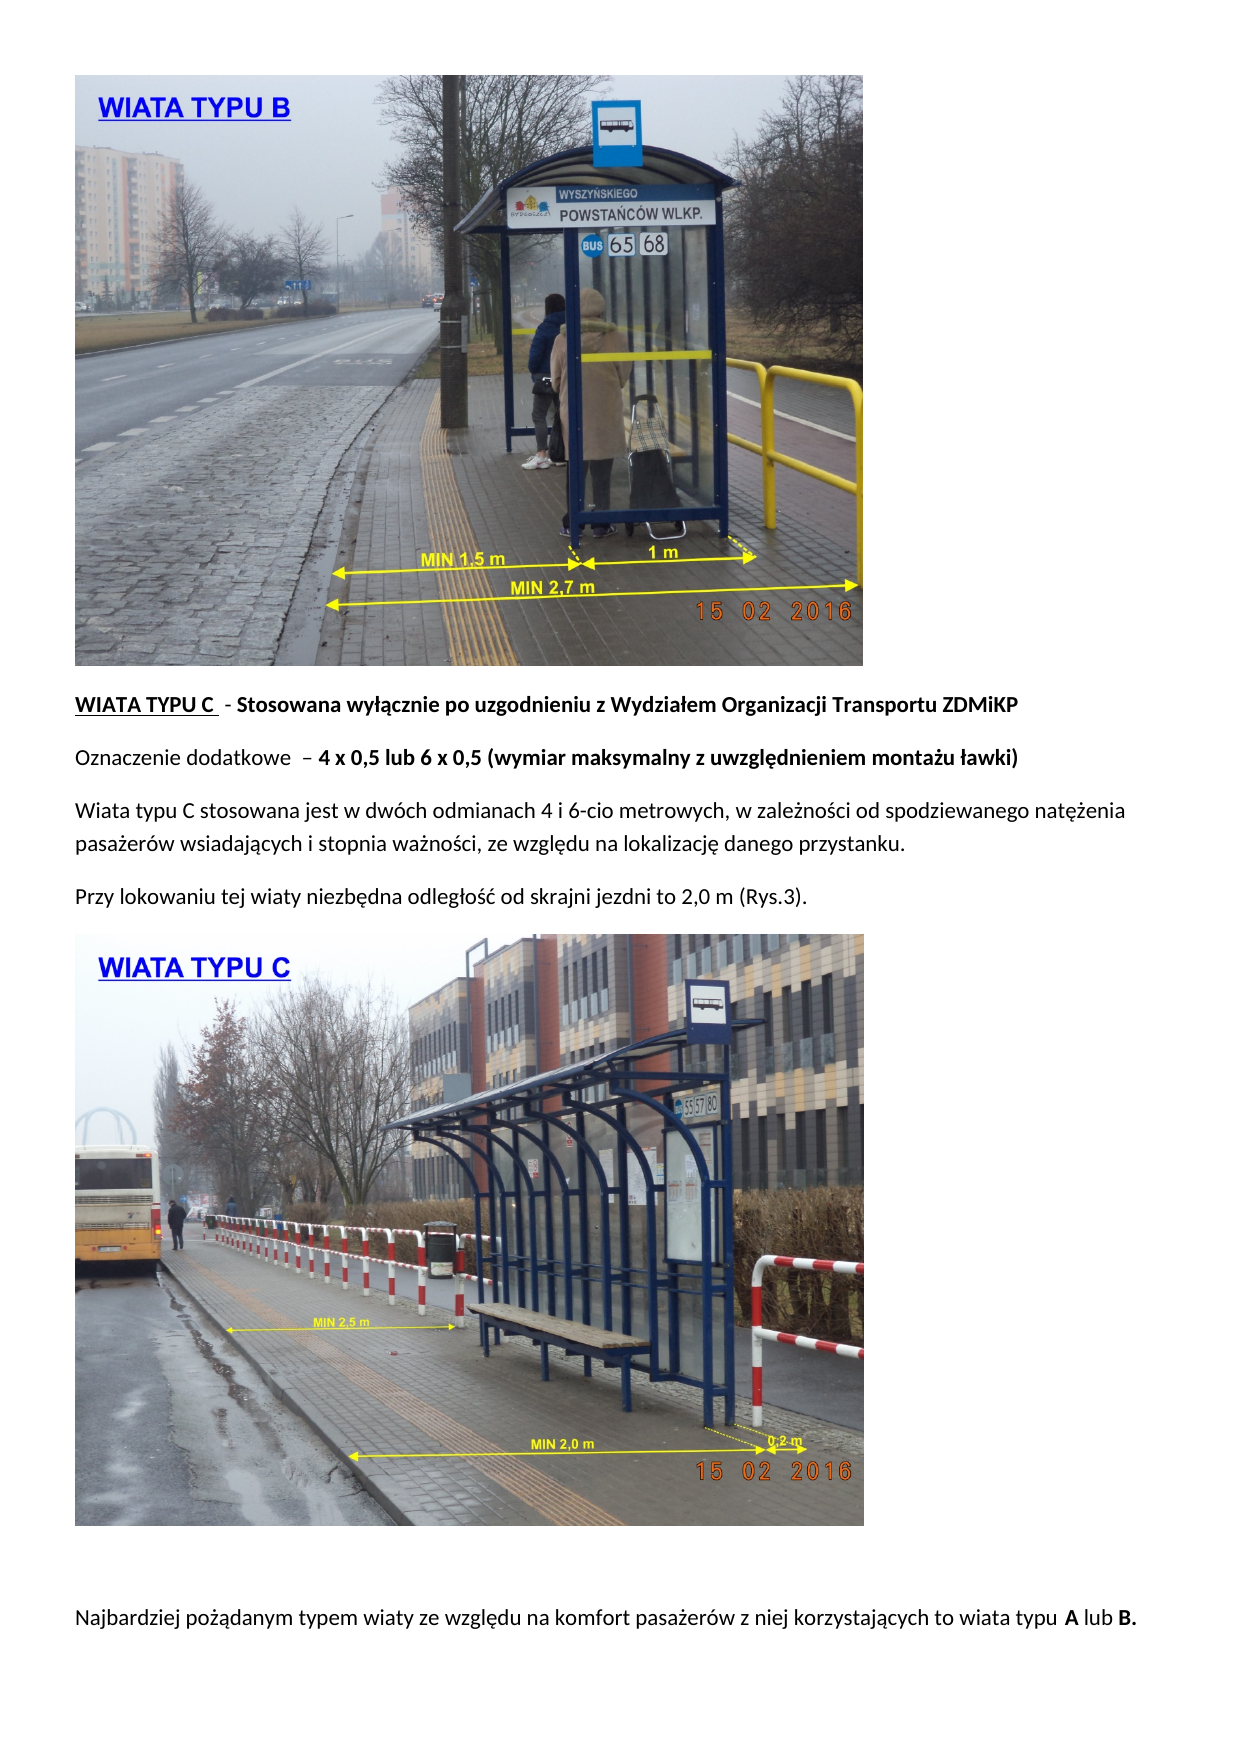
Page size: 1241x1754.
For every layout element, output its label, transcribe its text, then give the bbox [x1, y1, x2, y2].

picture [75, 75, 863, 666]
text Wiata typu C stosowana jest w dwóch odmianach 4 i 6-cio metrowych, w zależności od spodziewanego natężenia pasażerów wsiadających i stopnia ważności, ze względu na lokalizację danego przystanku. [75, 797, 1165, 857]
text WIATA TYPU C - Stosowana wyłącznie po uzgodnieniu z Wydziałem Organizacji Transportu ZDMiKP [75, 691, 1165, 718]
picture [75, 934, 864, 1526]
text Najbardziej pożądanym typem wiaty ze względu na komfort pasażerów z niej korzystających to wiata typu A lub B. [75, 1603, 1165, 1631]
text Oznaczenie dodatkowe – 4 x 0,5 lub 6 x 0,5 (wymiar maksymalny z uwzględnieniem montażu ławki) [75, 743, 1165, 772]
text Przy lokowaniu tej wiaty niezbędna odległość od skrajni jezdni to 2,0 m (Rys.3). [75, 882, 1165, 910]
